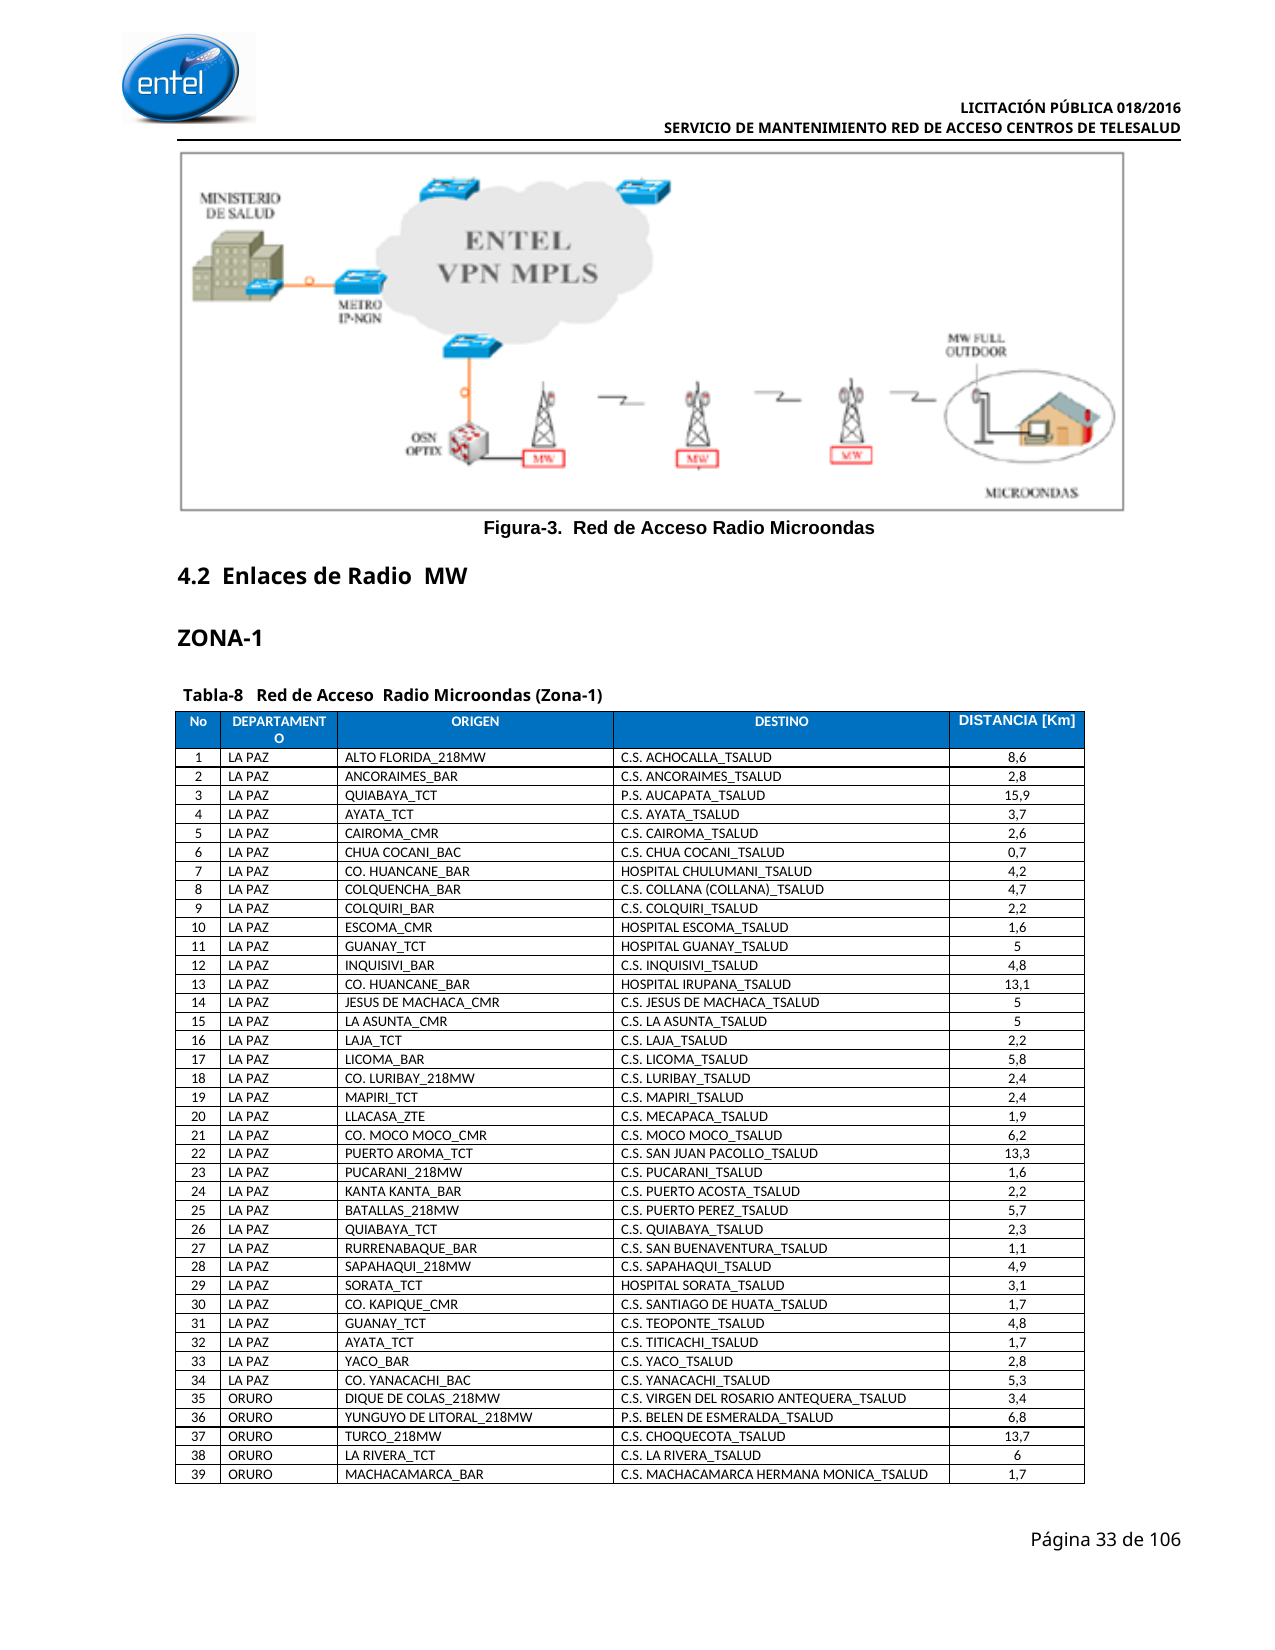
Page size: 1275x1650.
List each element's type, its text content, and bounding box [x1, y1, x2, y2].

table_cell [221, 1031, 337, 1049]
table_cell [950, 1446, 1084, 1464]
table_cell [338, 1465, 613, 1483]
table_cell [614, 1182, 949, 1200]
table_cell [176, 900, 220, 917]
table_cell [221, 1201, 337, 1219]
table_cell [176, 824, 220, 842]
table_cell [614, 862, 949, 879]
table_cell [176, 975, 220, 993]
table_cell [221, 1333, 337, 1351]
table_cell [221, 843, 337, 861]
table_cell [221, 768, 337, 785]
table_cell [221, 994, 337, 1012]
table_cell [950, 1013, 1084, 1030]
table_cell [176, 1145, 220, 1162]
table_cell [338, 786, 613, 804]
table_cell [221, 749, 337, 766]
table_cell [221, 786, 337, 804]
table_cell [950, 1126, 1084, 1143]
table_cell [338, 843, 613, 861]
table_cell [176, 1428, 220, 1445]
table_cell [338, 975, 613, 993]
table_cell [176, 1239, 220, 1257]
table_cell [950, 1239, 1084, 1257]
text ZONA-1 [177, 622, 1181, 653]
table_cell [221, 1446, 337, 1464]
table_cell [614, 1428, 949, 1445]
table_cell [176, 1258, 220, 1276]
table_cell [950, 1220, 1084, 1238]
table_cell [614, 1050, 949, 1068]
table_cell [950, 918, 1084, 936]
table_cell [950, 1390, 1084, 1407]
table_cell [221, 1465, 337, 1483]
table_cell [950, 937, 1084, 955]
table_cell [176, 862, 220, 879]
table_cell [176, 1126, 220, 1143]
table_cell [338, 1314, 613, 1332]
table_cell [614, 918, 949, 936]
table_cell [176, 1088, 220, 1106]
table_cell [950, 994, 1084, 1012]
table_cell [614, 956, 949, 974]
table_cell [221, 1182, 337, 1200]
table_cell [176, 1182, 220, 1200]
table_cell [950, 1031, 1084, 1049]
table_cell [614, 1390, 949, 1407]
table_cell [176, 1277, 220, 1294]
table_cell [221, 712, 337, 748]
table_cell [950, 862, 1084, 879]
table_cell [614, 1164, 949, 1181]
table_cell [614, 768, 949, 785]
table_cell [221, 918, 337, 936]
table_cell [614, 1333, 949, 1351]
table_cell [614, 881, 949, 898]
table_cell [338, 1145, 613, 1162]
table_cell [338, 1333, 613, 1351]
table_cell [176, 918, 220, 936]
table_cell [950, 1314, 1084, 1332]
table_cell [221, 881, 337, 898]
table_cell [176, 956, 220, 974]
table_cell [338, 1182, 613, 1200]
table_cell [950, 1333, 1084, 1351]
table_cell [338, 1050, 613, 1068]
text Figura-3. Red de Acceso Radio Microondas [177, 516, 1181, 538]
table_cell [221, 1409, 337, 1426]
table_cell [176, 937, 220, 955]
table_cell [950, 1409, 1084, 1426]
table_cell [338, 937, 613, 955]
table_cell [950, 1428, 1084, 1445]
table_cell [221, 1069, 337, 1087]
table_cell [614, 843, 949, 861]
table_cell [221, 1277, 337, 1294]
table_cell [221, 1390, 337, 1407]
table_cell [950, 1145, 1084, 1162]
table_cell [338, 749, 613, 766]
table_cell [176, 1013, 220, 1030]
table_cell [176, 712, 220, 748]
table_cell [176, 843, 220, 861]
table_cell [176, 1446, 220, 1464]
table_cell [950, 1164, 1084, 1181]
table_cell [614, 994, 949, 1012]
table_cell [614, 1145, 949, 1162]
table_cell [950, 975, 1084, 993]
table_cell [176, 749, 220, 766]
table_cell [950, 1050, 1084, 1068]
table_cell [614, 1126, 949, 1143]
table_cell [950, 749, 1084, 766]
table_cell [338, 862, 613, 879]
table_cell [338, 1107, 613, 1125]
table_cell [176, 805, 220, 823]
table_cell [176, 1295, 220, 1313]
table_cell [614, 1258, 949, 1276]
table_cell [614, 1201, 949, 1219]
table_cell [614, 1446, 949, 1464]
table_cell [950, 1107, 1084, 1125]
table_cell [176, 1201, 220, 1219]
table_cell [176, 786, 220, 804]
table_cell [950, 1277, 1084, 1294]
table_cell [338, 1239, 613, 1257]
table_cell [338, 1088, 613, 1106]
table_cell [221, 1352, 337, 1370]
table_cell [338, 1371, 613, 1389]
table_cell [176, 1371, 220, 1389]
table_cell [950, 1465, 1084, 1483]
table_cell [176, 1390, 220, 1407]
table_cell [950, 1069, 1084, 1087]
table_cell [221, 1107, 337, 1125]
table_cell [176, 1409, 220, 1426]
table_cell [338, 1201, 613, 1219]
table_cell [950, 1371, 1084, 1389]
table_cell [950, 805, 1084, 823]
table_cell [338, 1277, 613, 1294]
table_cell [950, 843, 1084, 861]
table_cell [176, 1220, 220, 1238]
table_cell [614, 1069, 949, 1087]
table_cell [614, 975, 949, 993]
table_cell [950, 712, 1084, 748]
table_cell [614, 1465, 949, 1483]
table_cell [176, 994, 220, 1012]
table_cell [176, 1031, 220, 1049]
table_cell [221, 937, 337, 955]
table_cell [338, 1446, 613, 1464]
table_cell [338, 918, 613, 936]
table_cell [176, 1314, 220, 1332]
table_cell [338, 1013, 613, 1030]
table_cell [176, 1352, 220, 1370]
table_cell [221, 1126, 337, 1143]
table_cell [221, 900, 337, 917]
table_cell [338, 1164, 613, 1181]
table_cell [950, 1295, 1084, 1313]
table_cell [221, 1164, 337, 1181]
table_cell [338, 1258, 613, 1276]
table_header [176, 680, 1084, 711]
text 4.2 Enlaces de Radio MW [177, 559, 1181, 591]
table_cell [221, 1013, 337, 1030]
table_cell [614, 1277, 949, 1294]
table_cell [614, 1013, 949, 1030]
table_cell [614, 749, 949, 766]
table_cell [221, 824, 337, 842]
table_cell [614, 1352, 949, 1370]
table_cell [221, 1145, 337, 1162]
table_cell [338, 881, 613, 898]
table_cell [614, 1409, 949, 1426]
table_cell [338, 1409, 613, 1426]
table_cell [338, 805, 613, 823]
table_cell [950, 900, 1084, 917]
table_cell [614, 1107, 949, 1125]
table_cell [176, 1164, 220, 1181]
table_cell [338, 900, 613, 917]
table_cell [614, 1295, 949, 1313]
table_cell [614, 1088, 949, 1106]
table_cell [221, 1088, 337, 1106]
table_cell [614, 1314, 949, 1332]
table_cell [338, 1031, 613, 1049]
picture [121, 32, 257, 124]
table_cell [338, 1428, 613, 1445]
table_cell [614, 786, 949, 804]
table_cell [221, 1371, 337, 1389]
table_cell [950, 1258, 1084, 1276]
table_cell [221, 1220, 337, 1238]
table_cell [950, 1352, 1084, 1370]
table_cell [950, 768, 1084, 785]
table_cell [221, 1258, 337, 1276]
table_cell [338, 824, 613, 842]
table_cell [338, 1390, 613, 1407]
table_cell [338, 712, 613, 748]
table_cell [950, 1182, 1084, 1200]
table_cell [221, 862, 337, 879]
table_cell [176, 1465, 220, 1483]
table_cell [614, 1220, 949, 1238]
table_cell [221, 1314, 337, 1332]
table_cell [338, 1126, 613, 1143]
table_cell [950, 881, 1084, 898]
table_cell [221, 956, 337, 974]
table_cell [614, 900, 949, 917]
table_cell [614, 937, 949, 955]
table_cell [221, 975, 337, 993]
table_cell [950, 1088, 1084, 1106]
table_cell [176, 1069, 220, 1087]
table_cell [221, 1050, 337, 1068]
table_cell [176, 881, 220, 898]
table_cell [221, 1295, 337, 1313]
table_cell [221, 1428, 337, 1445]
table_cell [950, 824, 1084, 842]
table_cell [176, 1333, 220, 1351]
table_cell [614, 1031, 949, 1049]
picture [177, 147, 1128, 517]
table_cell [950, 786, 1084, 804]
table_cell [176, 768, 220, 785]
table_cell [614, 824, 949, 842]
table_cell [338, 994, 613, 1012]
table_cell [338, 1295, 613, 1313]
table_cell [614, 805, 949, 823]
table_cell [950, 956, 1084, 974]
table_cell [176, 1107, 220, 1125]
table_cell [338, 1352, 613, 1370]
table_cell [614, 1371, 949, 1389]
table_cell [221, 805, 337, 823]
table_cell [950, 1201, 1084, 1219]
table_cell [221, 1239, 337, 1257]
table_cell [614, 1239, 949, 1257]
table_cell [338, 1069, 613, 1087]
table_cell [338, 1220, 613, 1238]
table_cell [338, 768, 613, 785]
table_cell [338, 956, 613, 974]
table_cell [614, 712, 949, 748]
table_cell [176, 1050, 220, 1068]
